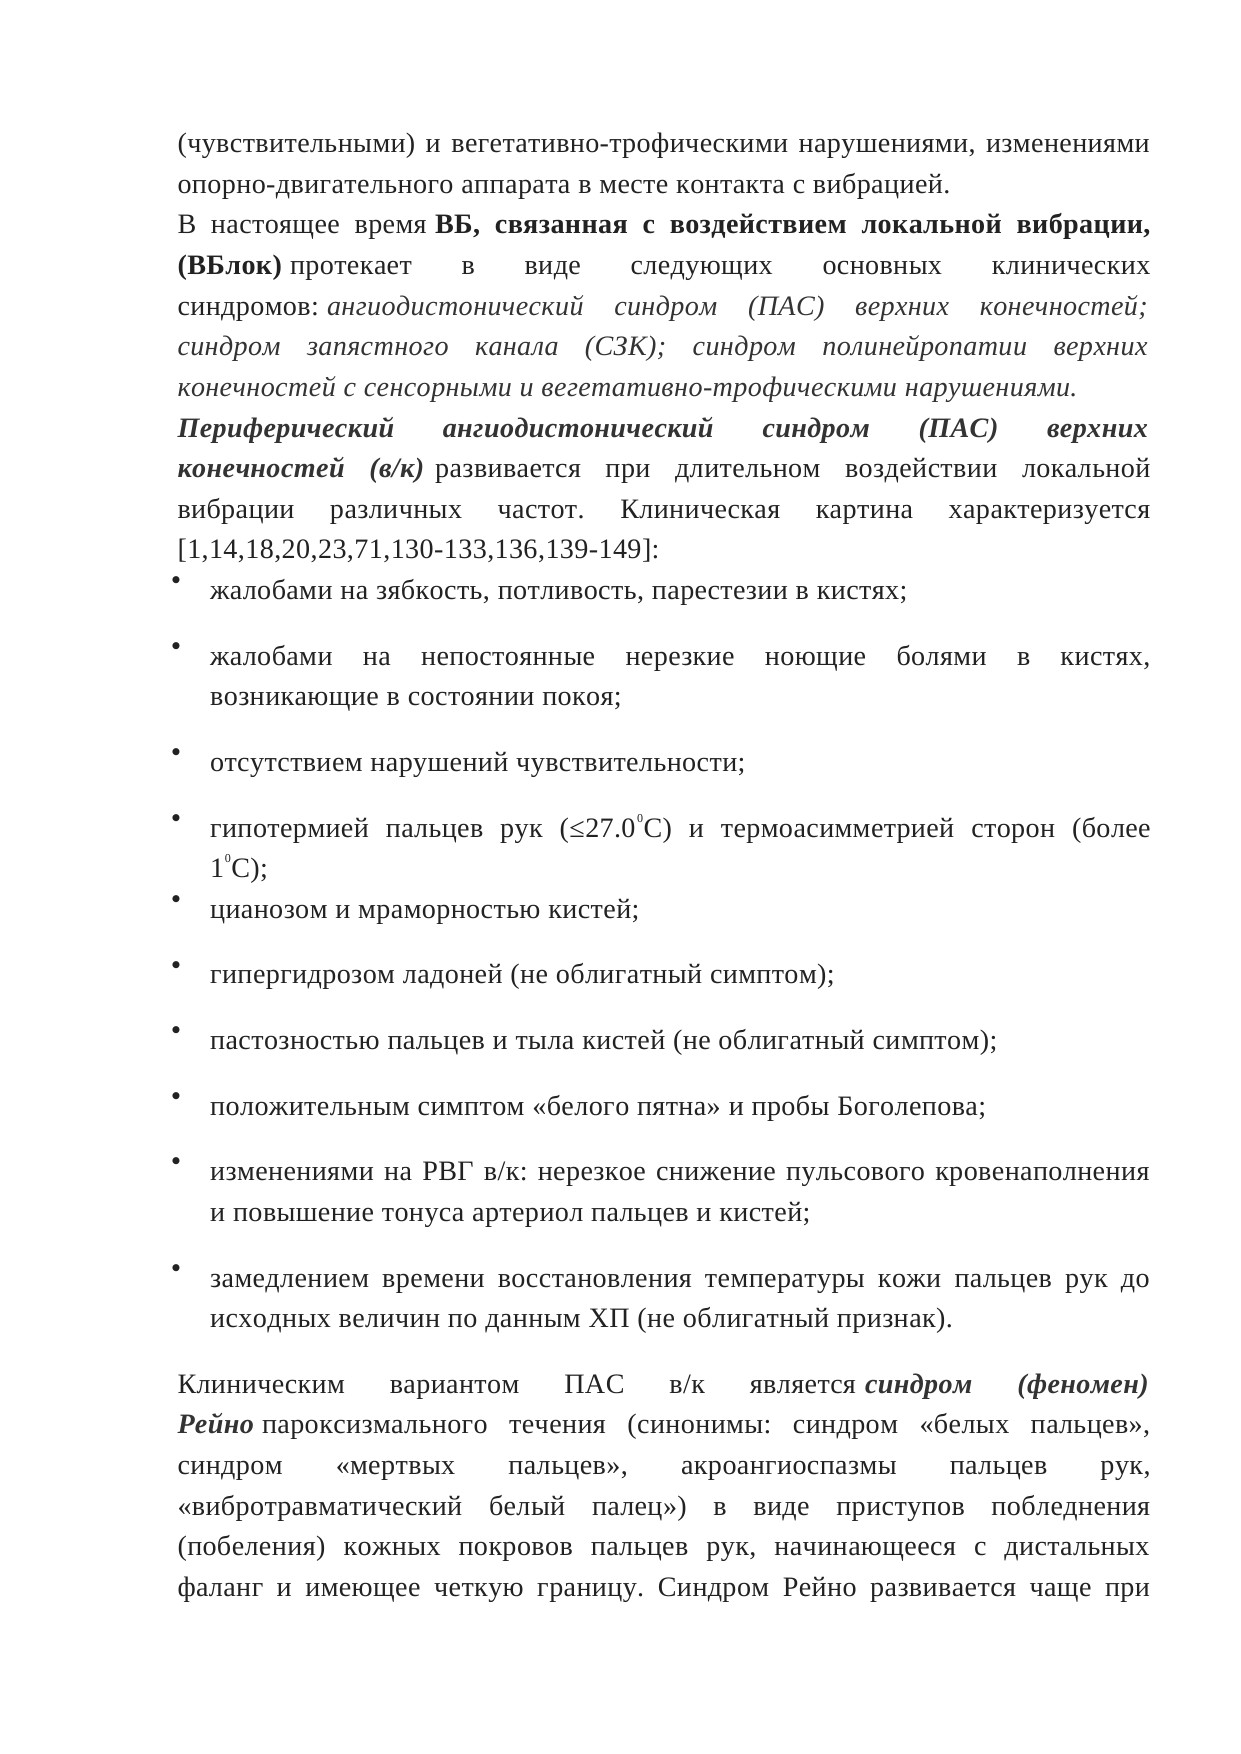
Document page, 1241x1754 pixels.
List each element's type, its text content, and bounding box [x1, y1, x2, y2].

list отсутствием нарушений чувствительности; [172, 737, 1152, 777]
list жалобами на зябкость, потливость, парестезии в кистях; [172, 565, 1152, 606]
list цианозом и мраморностью кистей; [172, 884, 1152, 924]
list изменениями на РВГ в/к: нерезкое снижение пульсового кровенаполнения и повышение тонуса артериол пальцев и кистей; [172, 1146, 1152, 1227]
list положительным симптом «белого пятна» и пробы Боголепова; [172, 1081, 1152, 1121]
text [177, 118, 1152, 199]
text Периферический ангиодистонический синдром (ПАС) верхних конечностей (в/к) развивается при длительном воздействии локальной вибрации различных частот. Клиническая картина характеризуется [1,14,18,20,23,71,130-133,136,139-149]: [177, 402, 1152, 565]
list замедлением времени восстановления температуры кожи пальцев рук до исходных величин по данным ХП (не облигатный признак). [172, 1252, 1152, 1334]
text В настоящее время ВБ, связанная с воздействием локальной вибрации, (ВБлок) протекает в виде следующих основных клинических синдромов: ангиодистонический синдром (ПАС) верхних конечностей; синдром запястного канала (СЗК); синдром полинейропатии верхних конечностей с сенсорными и вегетативно-трофическими нарушениями. [177, 199, 1152, 402]
list жалобами на непостоянные нерезкие ноющие болями в кистях, возникающие в состоянии покоя; [172, 631, 1152, 712]
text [177, 1359, 1152, 1602]
list гипотермией пальцев рук (≤27.00С) и термоасимметрией сторон (более 10С); [172, 802, 1152, 884]
list пастозностью пальцев и тыла кистей (не облигатный симптом); [172, 1015, 1152, 1056]
list гипергидрозом ладоней (не облигатный симптом); [172, 949, 1152, 990]
